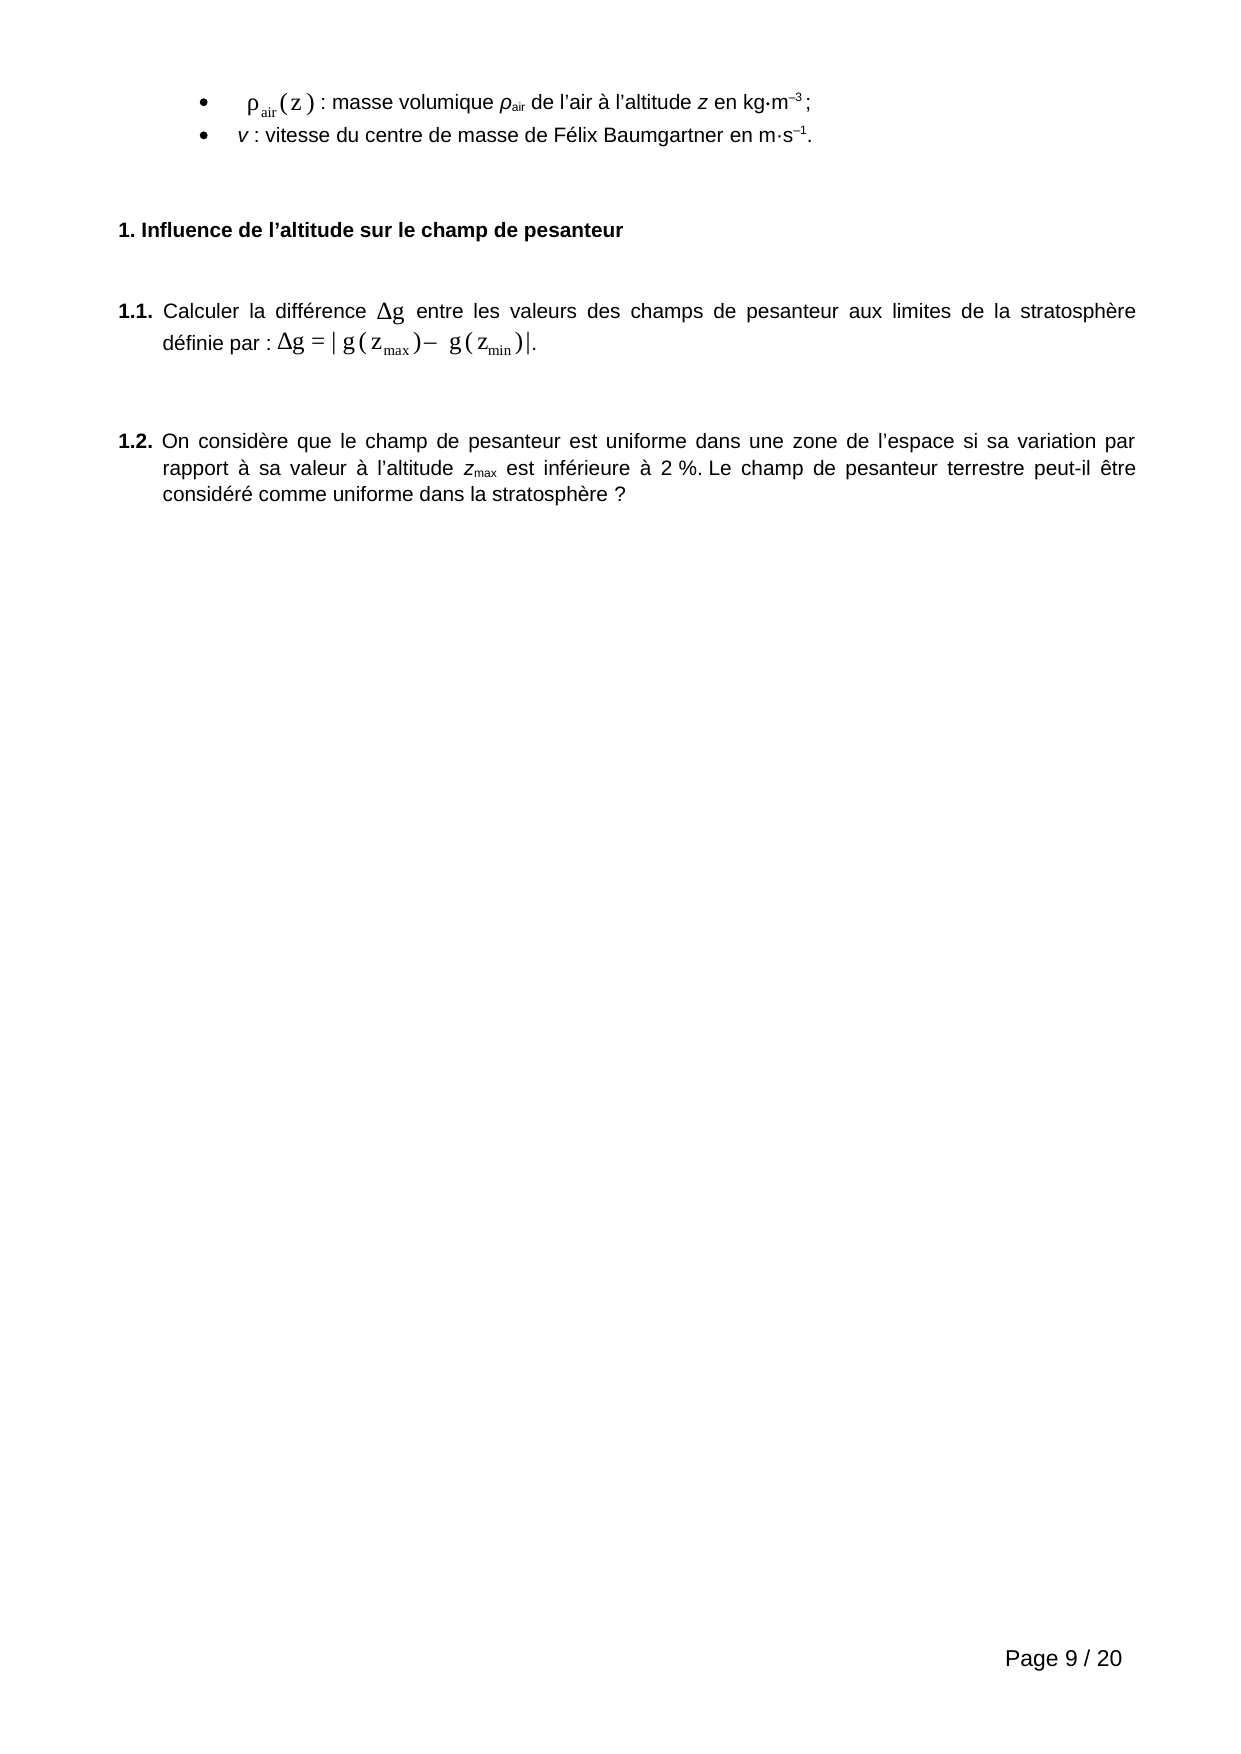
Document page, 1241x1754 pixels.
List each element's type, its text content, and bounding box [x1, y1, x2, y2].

text 1.2. On considère que le champ de pesanteur est uniforme dans une zone de l’espace si sa variation par rapport à sa valeur à l’altitude zmax est inférieure à 2 %. Le champ de pesanteur terrestre peut-il être considéré comme uniforme dans la stratosphère ? [118, 429, 1137, 506]
list : masse volumique ρair de l’air à l’altitude z en kgm–3 ; [200, 89, 1137, 121]
subtitle Influence de l’altitude sur le champ de pesanteur [118, 218, 1137, 242]
text 1.1. Calculer la différence entre les valeurs des champs de pesanteur aux limites de la stratosphère définie par : . [118, 297, 1137, 359]
list v : vitesse du centre de masse de Félix Baumgartner en m·s–1. [200, 123, 1137, 147]
